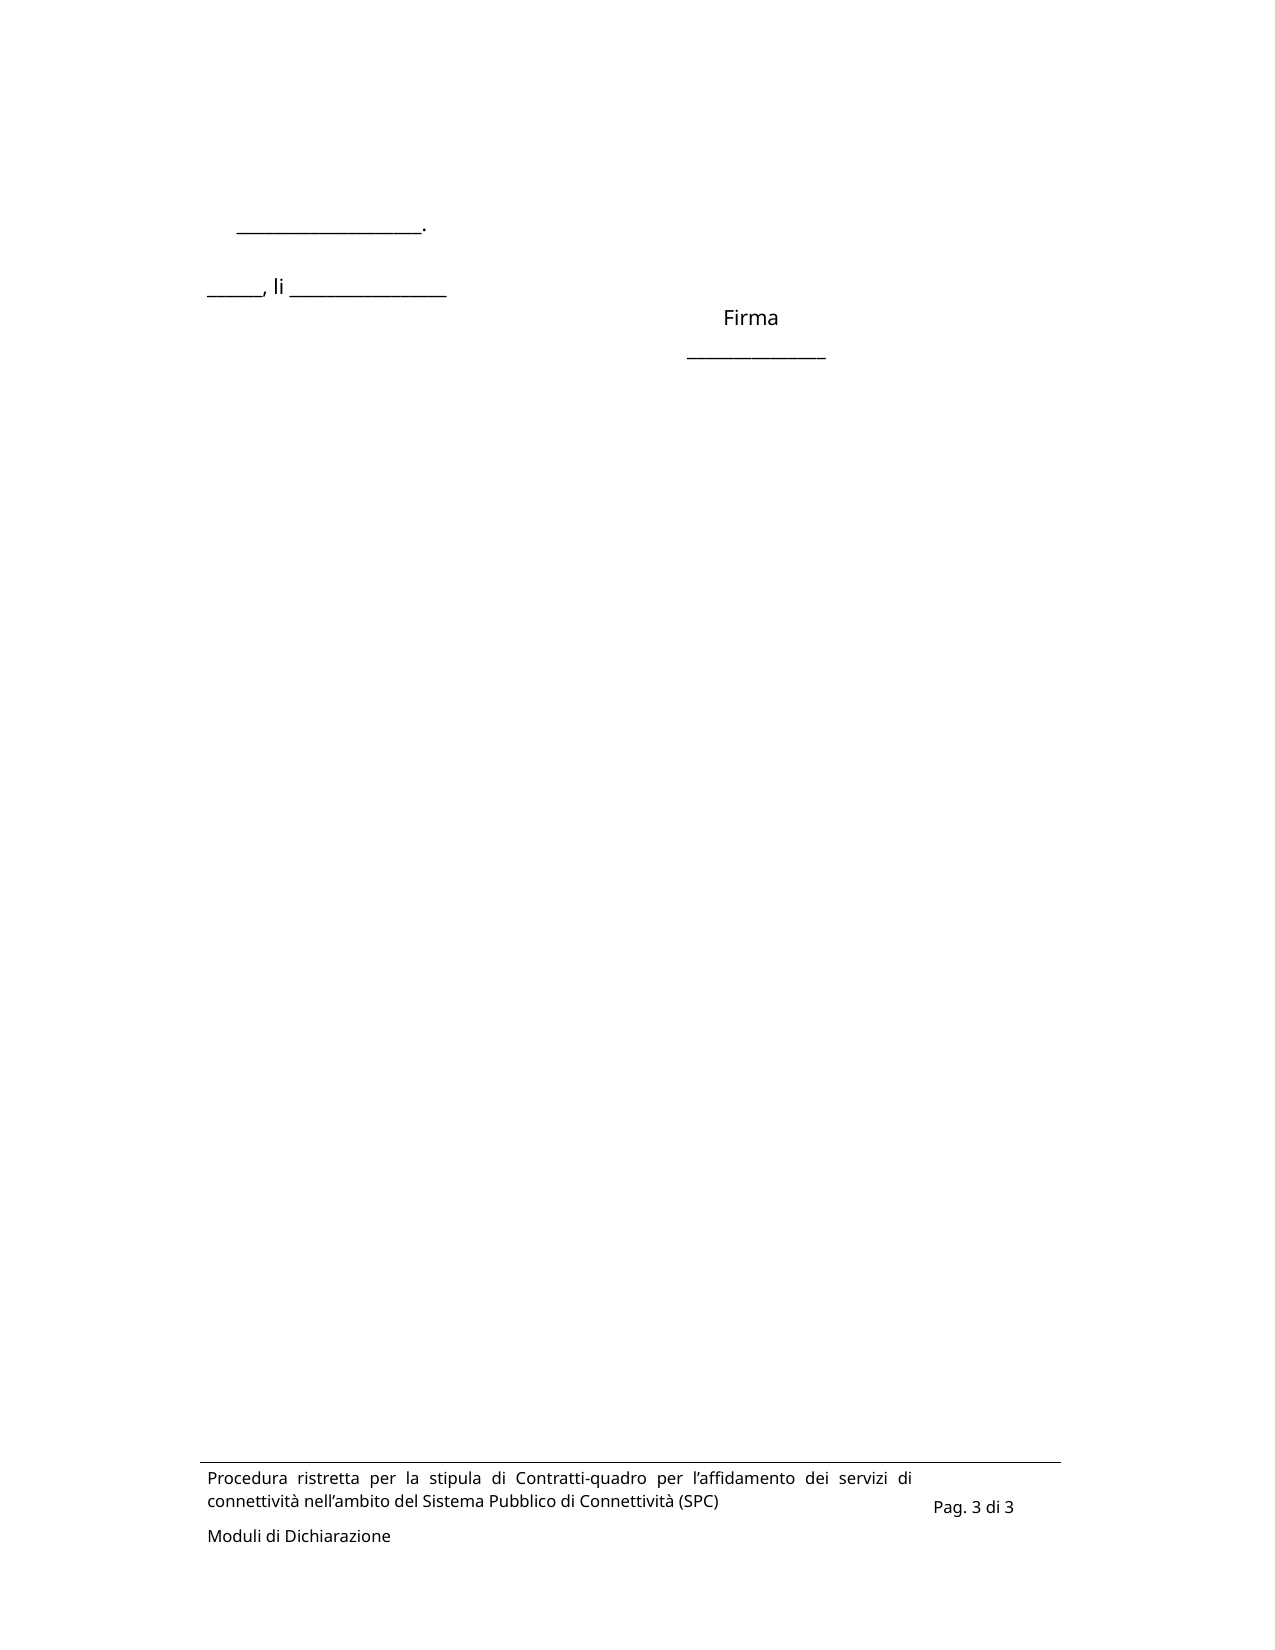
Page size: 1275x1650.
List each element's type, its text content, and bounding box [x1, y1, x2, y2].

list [207, 207, 1068, 238]
list _______________ [687, 332, 1068, 363]
list ______, li _________________ [207, 269, 1068, 301]
list Firma [649, 301, 1068, 332]
